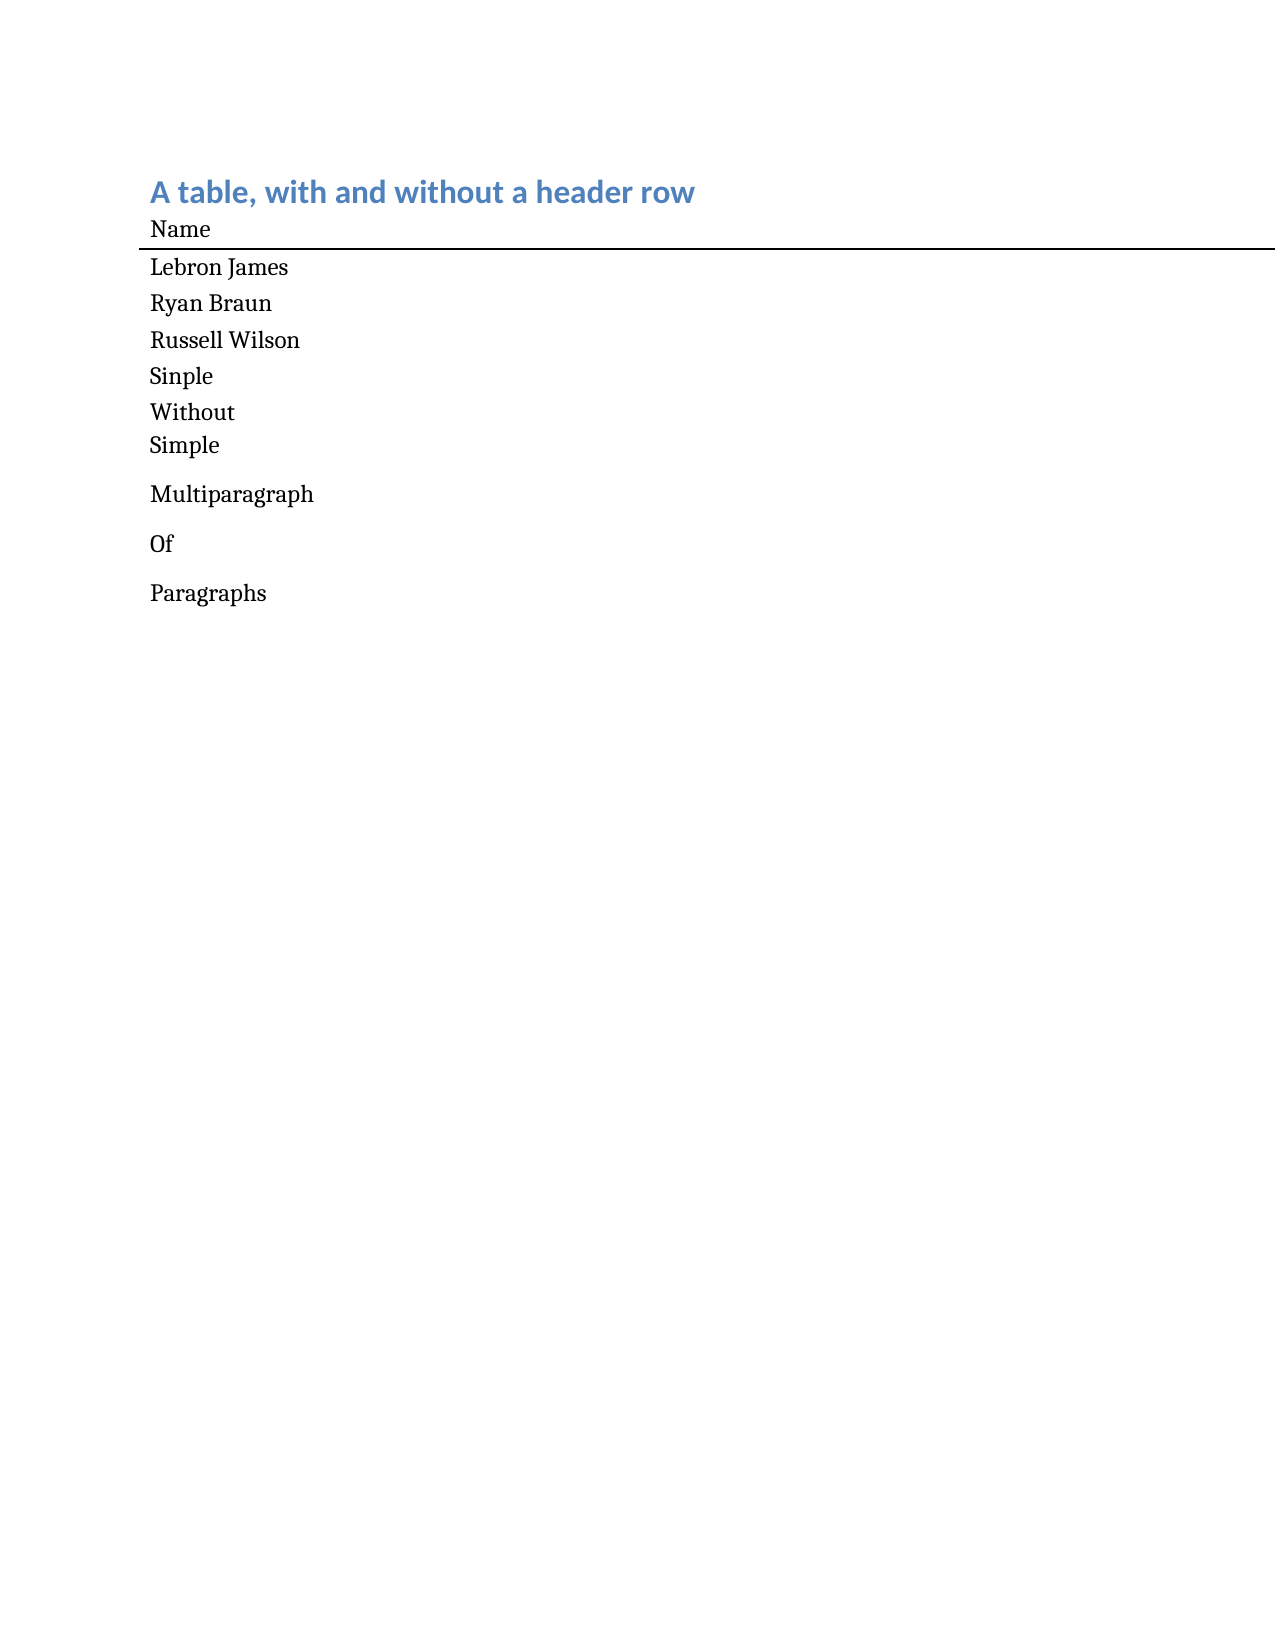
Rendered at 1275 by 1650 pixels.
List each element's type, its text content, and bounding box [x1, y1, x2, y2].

table_header Simple Multiparagraph [139, 431, 1275, 530]
table_cell Ryan Braun [139, 286, 1275, 322]
table_cell Lebron James [139, 250, 1275, 286]
table_cell Without [139, 394, 1275, 431]
table_cell Of Paragraphs [139, 530, 1275, 629]
table_header Name [139, 212, 1275, 248]
table_header Sinple [139, 358, 1275, 394]
subtitle A table, with and without a header row [150, 171, 1125, 212]
table_cell Russell Wilson [139, 322, 1275, 358]
